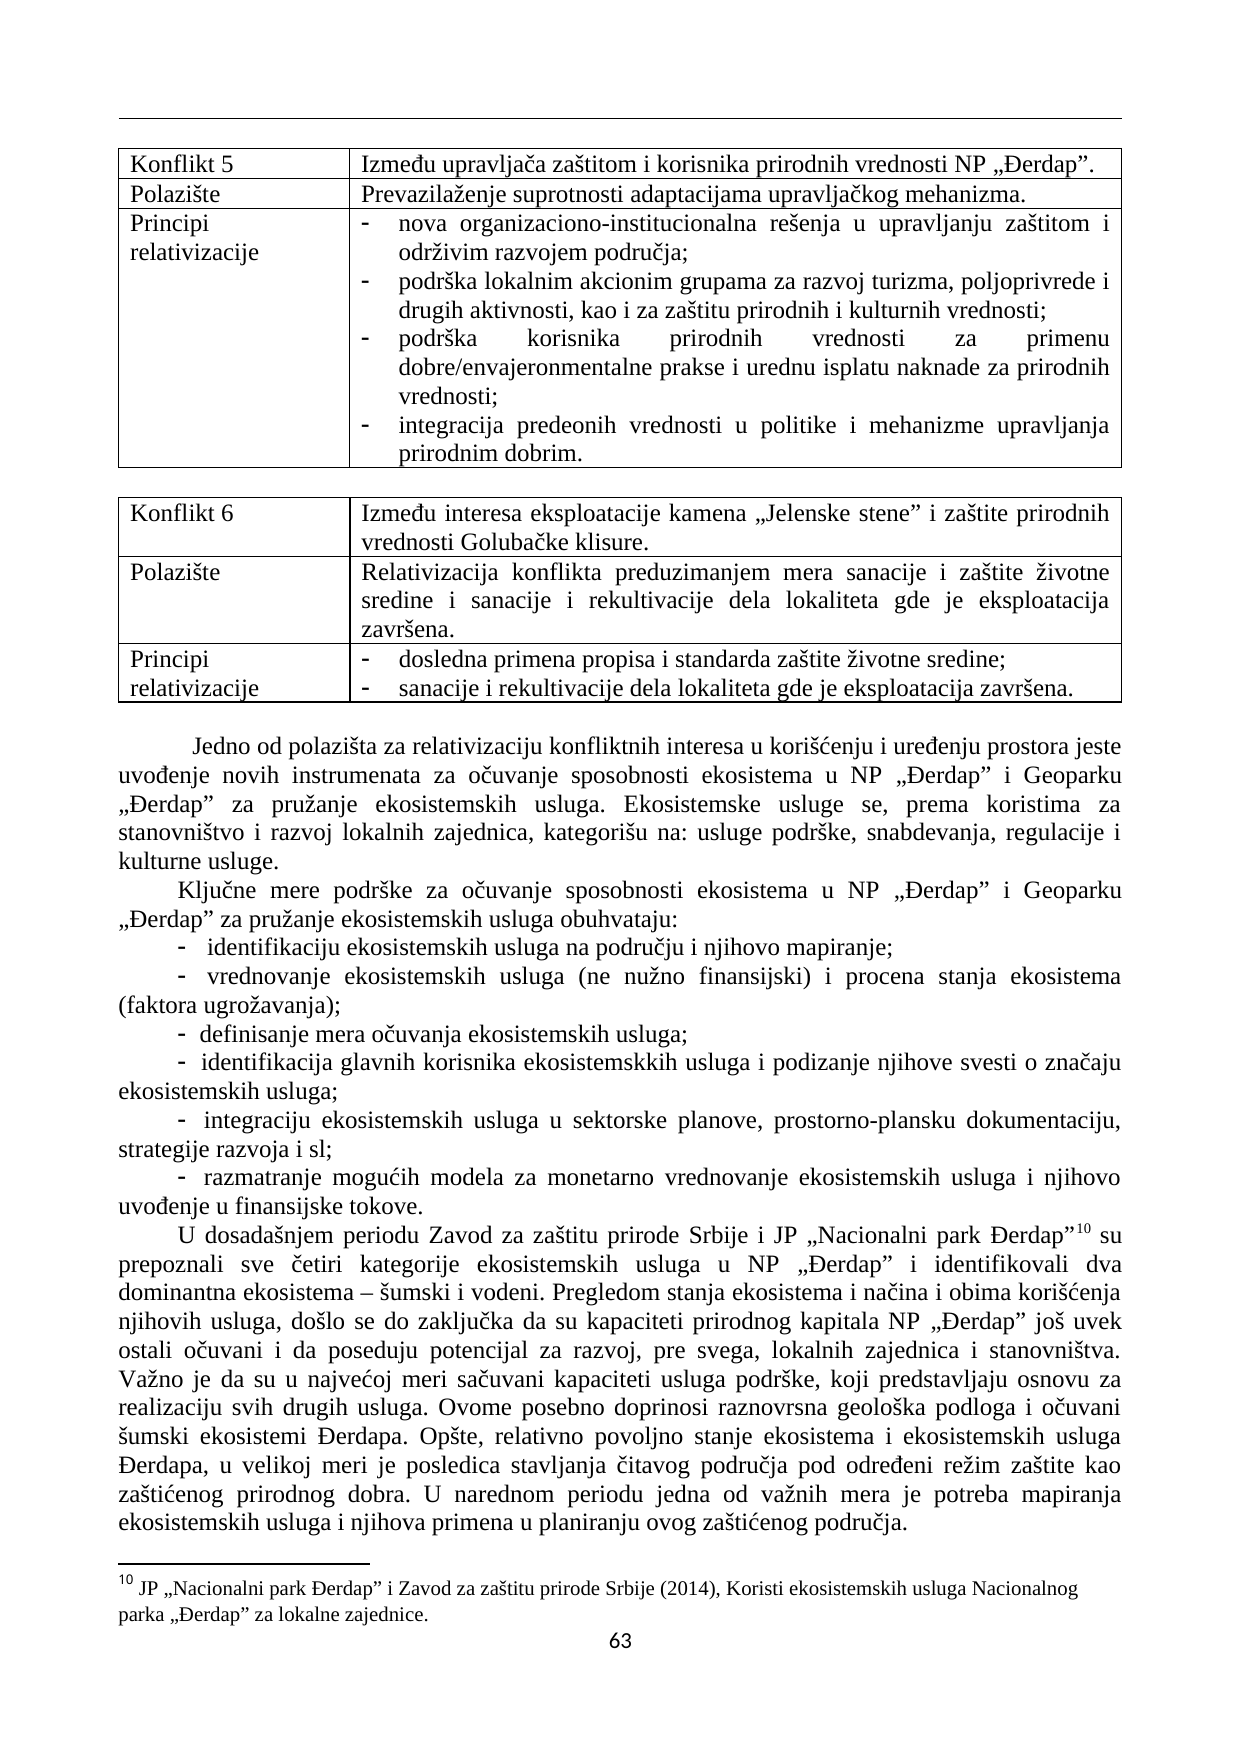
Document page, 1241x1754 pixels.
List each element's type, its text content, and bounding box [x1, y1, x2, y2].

list definisanje mera očuvanja ekosistemskih usluga; [118, 1019, 1122, 1047]
list identifikacija glavnih korisnika ekosistemskkih usluga i podizanje njihove svesti o značaju ekosistemskih usluga; [118, 1047, 1122, 1105]
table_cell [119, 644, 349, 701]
list identifikaciju ekosistemskih usluga na području i njihovo mapiranje; [177, 932, 1122, 961]
list vrednovanje ekosistemskih usluga (ne nužno finansijski) i procena stanja ekosistema (faktora ugrožavanja); [118, 961, 1122, 1019]
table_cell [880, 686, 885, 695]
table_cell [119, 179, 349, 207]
text Jedno od polazišta za relativizaciju konfliktnih interesa u korišćenju i uređenju prostora jeste uvođenje novih instrumenata za očuvanje sposobnosti ekosistema u NP „Đerdap” i Geoparku „Đerdap” za pružanje ekosistemskih usluga. Ekosistemske usluge se, prema koristima za stanovništvo i razvoj lokalnih zajednica, kategorišu na: usluge podrške, snabdevanja, regulacije i kulturne usluge. [118, 731, 1122, 875]
text U dosadašnjem periodu Zavod za zaštitu prirode Srbije i JP „Nacionalni park Đerdap” su prepoznali sve četiri kategorije ekosistemskih usluga u NP „Đerdap” i identifikovali dva dominantna ekosistema – šumski i vodeni. Pregledom stanja ekosistema i načina i obima korišćenja njihovih usluga, došlo se do zaključka da su kapaciteti prirodnog kapitala NP „Đerdap” još uvek ostali očuvani i da poseduju potencijal za razvoj, pre svega, lokalnih zajednica i stanovništva. Važno je da su u najvećoj meri sačuvani kapaciteti usluga podrške, koji predstavljaju osnovu za realizaciju svih drugih usluga. Ovome posebno doprinosi raznovrsna geološka podloga i očuvani šumski ekosistemi Đerdapa. Opšte, relativno povoljno stanje ekosistema i ekosistemskih usluga Đerdapa, u velikoj meri je posledica stavljanja čitavog područja pod određeni režim zaštite kao zaštićenog prirodnog dobra. U narednom periodu jedna od važnih mera je potreba mapiranja ekosistemskih usluga i njihova primena u planiranju ovog zaštićenog područja. [118, 1220, 1122, 1536]
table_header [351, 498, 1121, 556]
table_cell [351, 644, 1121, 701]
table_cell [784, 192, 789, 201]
list razmatranje mogućih modela za monetarno vrednovanje ekosistemskih usluga i njihovo uvođenje u finansijske tokove. [118, 1162, 1122, 1220]
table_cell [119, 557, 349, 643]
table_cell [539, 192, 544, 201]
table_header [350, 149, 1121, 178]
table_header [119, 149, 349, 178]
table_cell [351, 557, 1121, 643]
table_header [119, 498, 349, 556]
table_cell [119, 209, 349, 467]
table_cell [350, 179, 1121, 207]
list integraciju ekosistemskih usluga u sektorske planove, prostorno-plansku dokumentaciju, strategije razvoja i sl; [118, 1105, 1122, 1162]
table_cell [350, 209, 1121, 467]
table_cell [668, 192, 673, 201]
text Ključne mere podrške za očuvanje sposobnosti ekosistema u NP „Đerdap” i Geoparku „Đerdap” za pružanje ekosistemskih usluga obuhvataju: [118, 875, 1122, 932]
